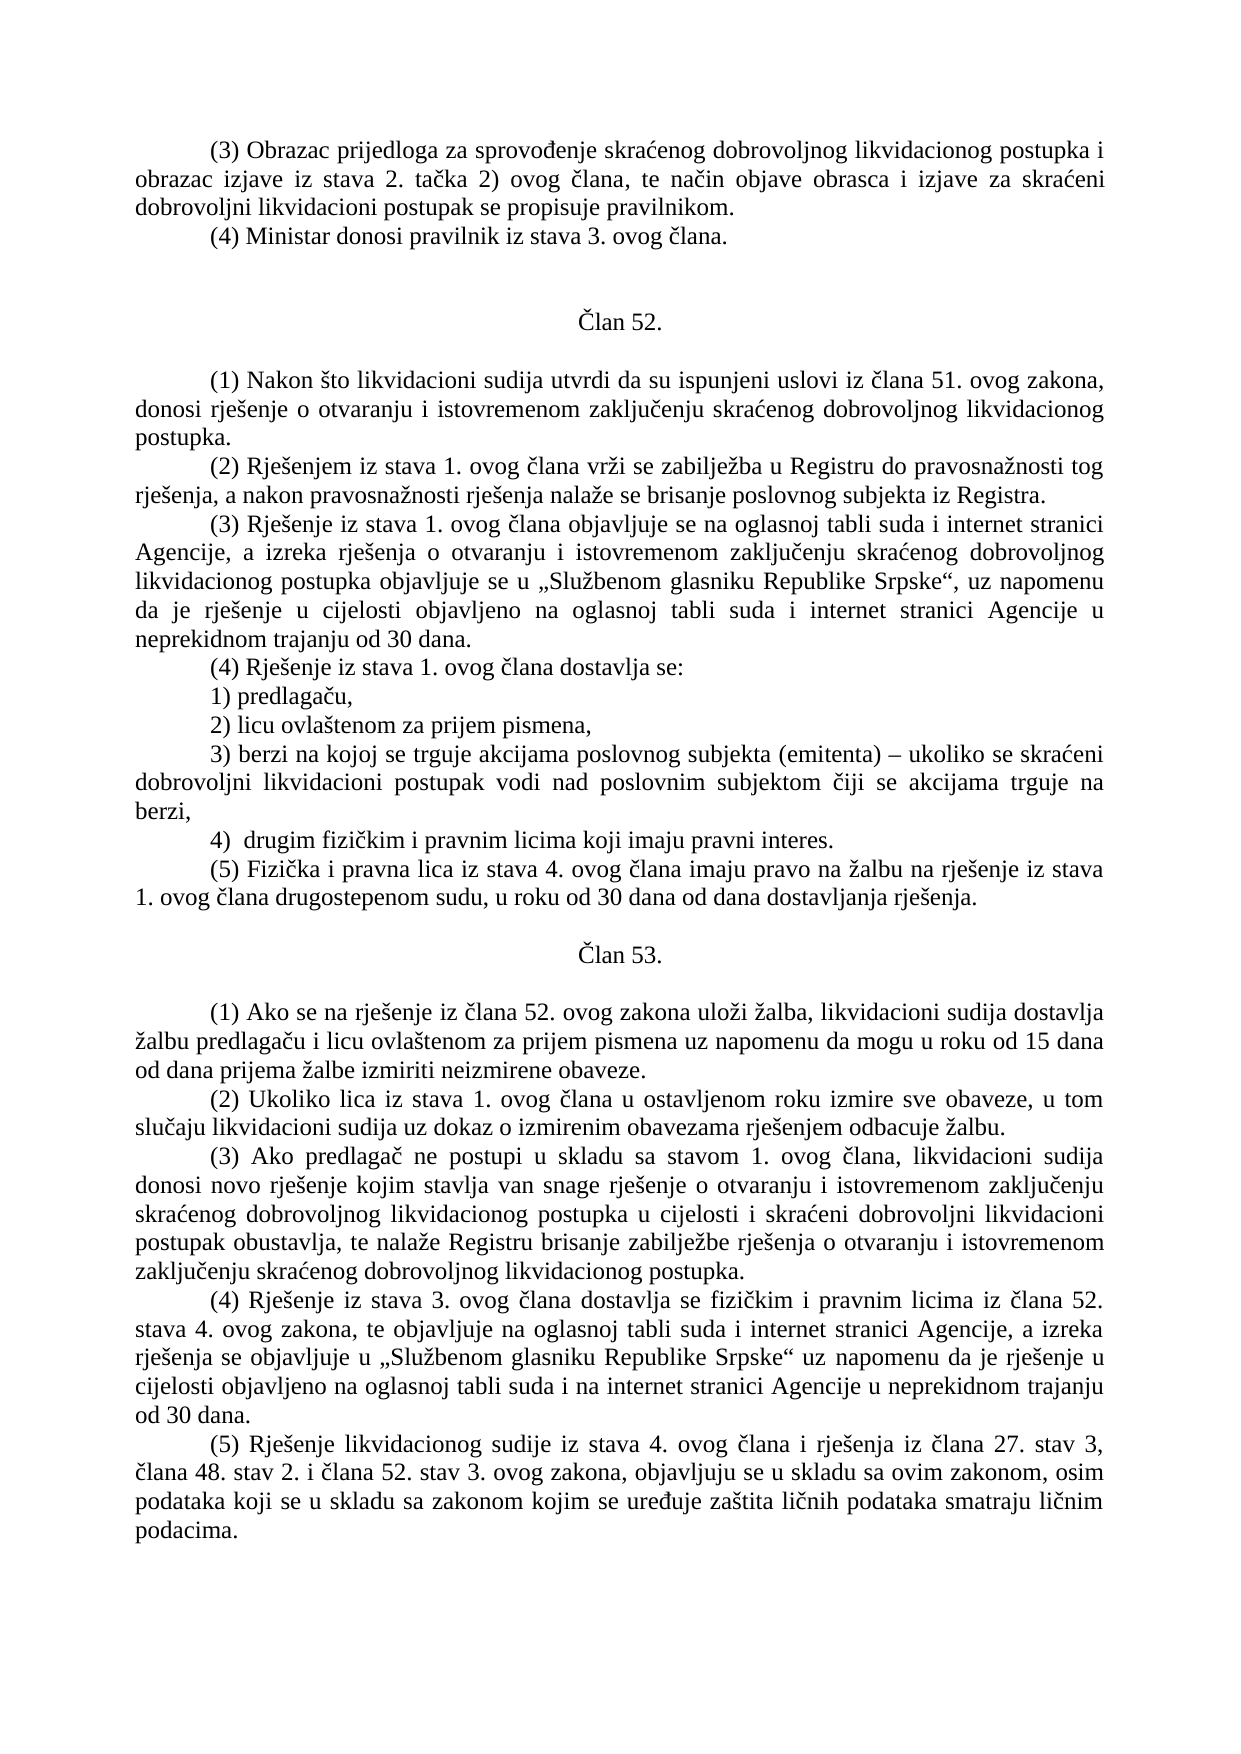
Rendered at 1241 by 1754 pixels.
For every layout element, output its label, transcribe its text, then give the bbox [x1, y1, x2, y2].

text (1) Ako se na rješenje iz člana 52. ovog zakona uloži žalba, likvidacioni sudija dostavlja žalbu predlagaču i licu ovlaštenom za prijem pismena uz napomenu da mogu u roku od 15 dana od dana prijema žalbe izmiriti neizmirene obaveze. [135, 997, 1105, 1084]
text (3) Rješenje iz stava 1. ovog člana objavljuje se na oglasnoj tabli suda i internet stranici Agencije, a izreka rješenja o otvaranju i istovremenom zaključenju skraćenog dobrovoljnog likvidacionog postupka objavljuje se u „Službenom glasniku Republike Srpske“, uz napomenu da je rješenje u cijelosti objavljeno na oglasnoj tabli suda i internet stranici Agencije u neprekidnom trajanju od 30 dana. [135, 509, 1105, 652]
text (2) Ukoliko lica iz stava 1. ovog člana u ostavljenom roku izmire sve obaveze, u tom slučaju likvidacioni sudija uz dokaz o izmirenim obavezama rješenjem odbacuje žalbu. [135, 1084, 1105, 1141]
text 2) licu ovlaštenom za prijem pismena, [135, 710, 1105, 739]
text (4) Rješenje iz stava 1. ovog člana dostavlja se: [135, 652, 1105, 681]
text (3) Ako predlagač ne postupi u skladu sa stavom 1. ovog člana, likvidacioni sudija donosi novo rješenje kojim stavlja van snage rješenje o otvaranju i istovremenom zaključenju skraćenog dobrovoljnog likvidacionog postupka u cijelosti i skraćeni dobrovoljni likvidacioni postupak obustavlja, te nalaže Registru brisanje zabilježbe rješenja o otvaranju i istovremenom zaključenju skraćenog dobrovoljnog likvidacionog postupka. [135, 1141, 1105, 1285]
text (4) Ministar donosi pravilnik iz stava 3. ovog člana. [135, 221, 1105, 250]
text (5) Fizička i pravna lica iz stava 4. ovog člana imaju pravo na žalbu na rješenje iz stava 1. ovog člana drugostepenom sudu, u roku od 30 dana od dana dostavljanja rješenja. [135, 854, 1105, 911]
text 4) drugim fizičkim i pravnim licima koji imaju pravni interes. [135, 825, 1105, 854]
text 3) berzi na kojoj se trguje akcijama poslovnog subjekta (emitenta) – ukoliko se skraćeni dobrovoljni likvidacioni postupak vodi nad poslovnim subjektom čiji se akcijama trguje na berzi, [135, 739, 1105, 825]
text 1) predlagaču, [135, 681, 1105, 710]
text Član 52. [135, 307, 1105, 336]
text (2) Rješenjem iz stava 1. ovog člana vrži se zabilježba u Registru do pravosnažnosti tog rješenja, a nakon pravosnažnosti rješenja nalaže se brisanje poslovnog subjekta iz Registra. [135, 451, 1105, 509]
text (3) Obrazac prijedloga za sprovođenje skraćenog dobrovoljnog likvidacionog postupka i obrazac izjave iz stava 2. tačka 2) ovog člana, te način objave obrasca i izjave za skraćeni dobrovoljni likvidacioni postupak se propisuje pravilnikom. [135, 135, 1105, 221]
text (5) Rješenje likvidacionog sudije iz stava 4. ovog člana i rješenja iz člana 27. stav 3, člana 48. stav 2. i člana 52. stav 3. ovog zakona, objavljuju se u skladu sa ovim zakonom, osim podataka koji se u skladu sa zakonom kojim se uređuje zaštita ličnih podataka smatraju ličnim podacima. [135, 1429, 1105, 1544]
text Član 53. [135, 940, 1105, 969]
text (1) Nakon što likvidacioni sudija utvrdi da su ispunjeni uslovi iz člana 51. ovog zakona, donosi rješenje o otvaranju i istovremenom zaključenju skraćenog dobrovoljnog likvidacionog postupka. [135, 365, 1105, 451]
text (4) Rješenje iz stava 3. ovog člana dostavlja se fizičkim i pravnim licima iz člana 52. stava 4. ovog zakona, te objavljuje na oglasnoj tabli suda i internet stranici Agencije, a izreka rješenja se objavljuje u „Službenom glasniku Republike Srpske“ uz napomenu da je rješenje u cijelosti objavljeno na oglasnoj tabli suda i na internet stranici Agencije u neprekidnom trajanju od 30 dana. [135, 1285, 1105, 1429]
